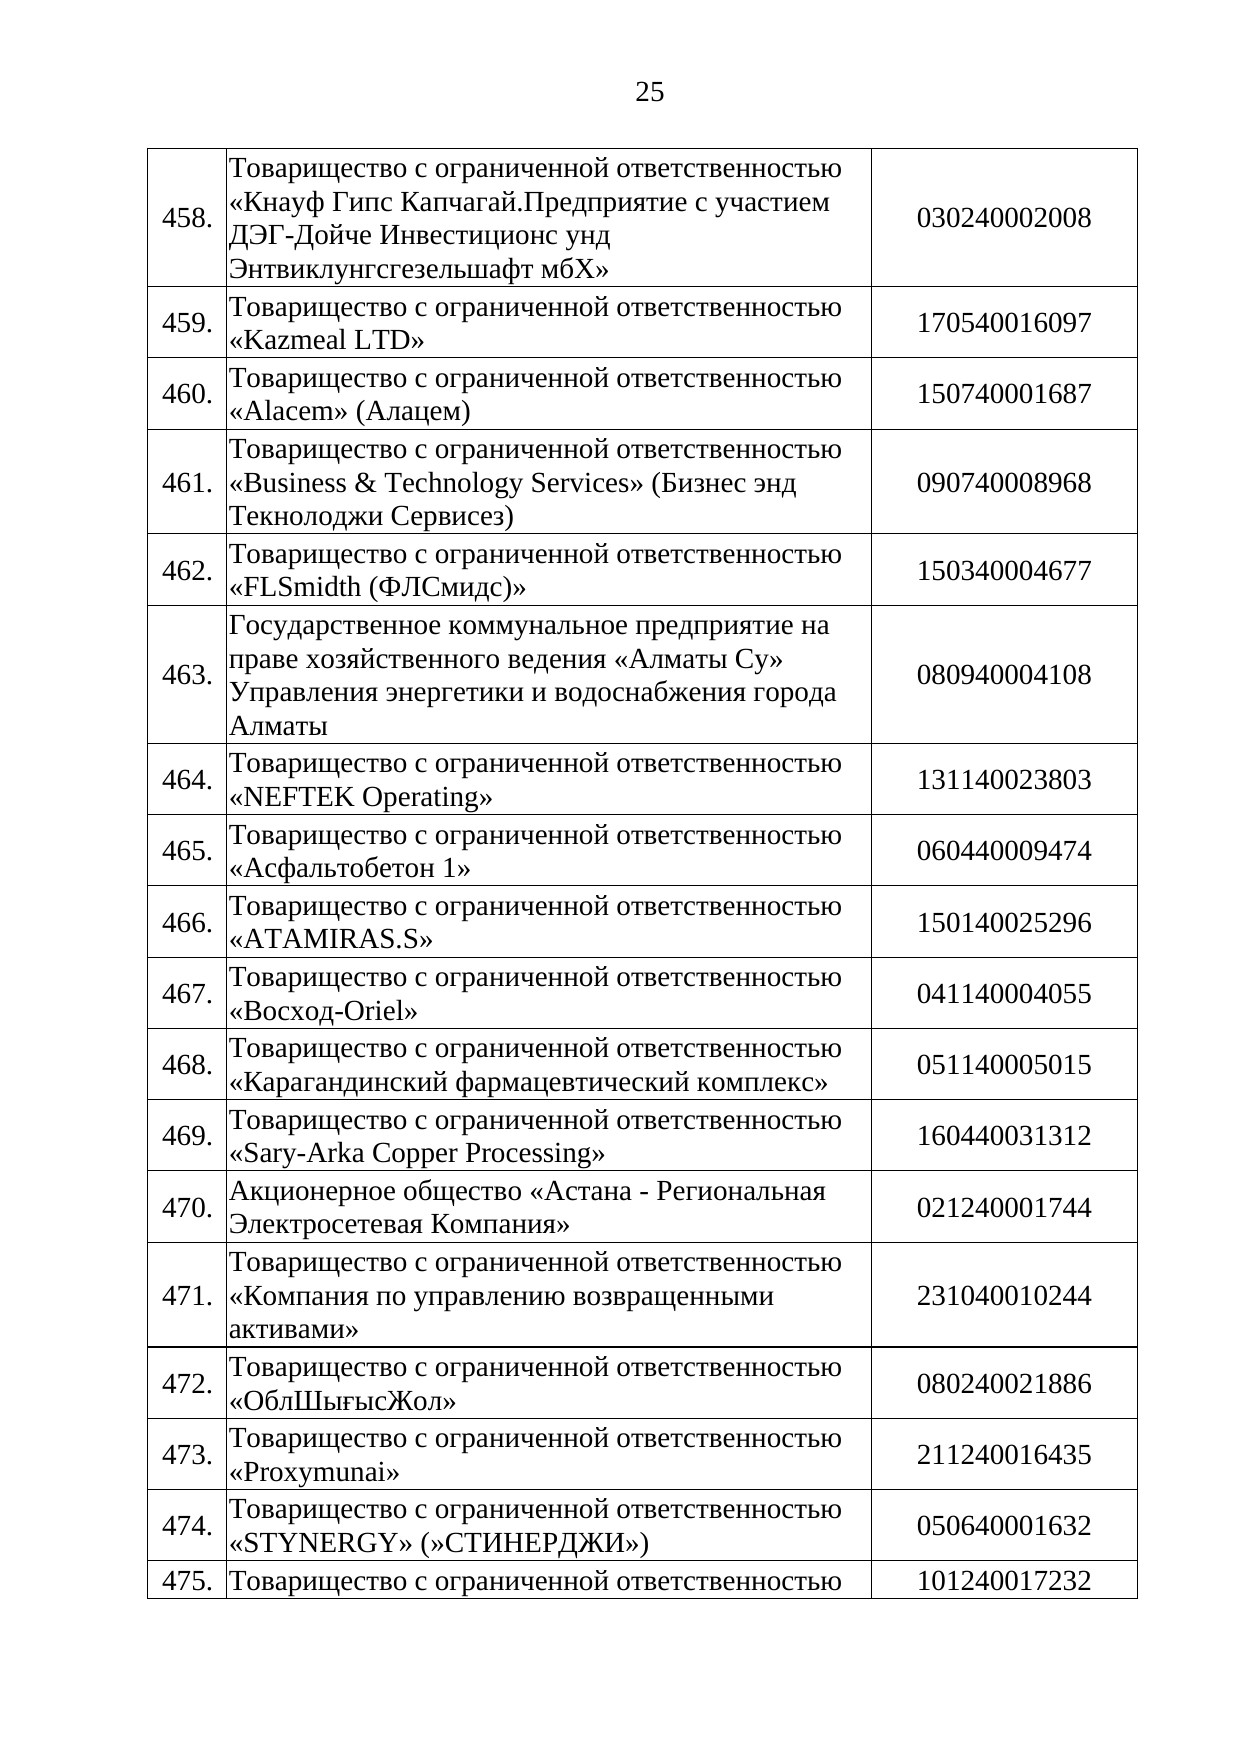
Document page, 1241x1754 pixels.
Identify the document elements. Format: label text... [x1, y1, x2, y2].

table_cell 030240002008 [872, 149, 1137, 286]
table_cell 231040010244 [872, 1243, 1137, 1346]
table_cell Товарищество с ограниченной ответственностью «Alacem» (Алацем) [227, 358, 871, 428]
table_cell 211240016435 [872, 1419, 1137, 1489]
table_cell 468. [148, 1029, 226, 1099]
table_cell 458. [148, 149, 226, 286]
table_cell 021240001744 [872, 1171, 1137, 1242]
table_cell 471. [148, 1243, 226, 1346]
table_cell 474. [148, 1490, 226, 1560]
table_cell 469. [148, 1100, 226, 1170]
table_cell 472. [148, 1348, 226, 1418]
table_cell 170540016097 [872, 287, 1137, 357]
table_cell Товарищество с ограниченной ответственностью «ОблШығысЖол» [227, 1348, 871, 1418]
table_cell 475. [148, 1561, 226, 1598]
table_cell 060440009474 [872, 815, 1137, 885]
table_cell Товарищество с ограниченной ответственностью «Sary-Arka Copper Processing» [227, 1100, 871, 1170]
table_cell 150340004677 [872, 534, 1137, 604]
table_cell 460. [148, 358, 226, 428]
table_cell 459. [148, 287, 226, 357]
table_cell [227, 1561, 871, 1598]
table_cell 051140005015 [872, 1029, 1137, 1099]
table_cell Товарищество с ограниченной ответственностью «Компания по управлению возвращенными активами» [227, 1243, 871, 1346]
table_cell 080940004108 [872, 606, 1137, 743]
table_cell 050640001632 [872, 1490, 1137, 1560]
table_cell Товарищество с ограниченной ответственностью «Proxymunai» [227, 1419, 871, 1489]
table_cell Товарищество с ограниченной ответственностью «Асфальтобетон 1» [227, 815, 871, 885]
table_cell 464. [148, 744, 226, 814]
table_cell 090740008968 [872, 430, 1137, 533]
table_cell 461. [148, 430, 226, 533]
table_cell 473. [148, 1419, 226, 1489]
table_cell Товарищество с ограниченной ответственностью «FLSmidth (ФЛСмидс)» [227, 534, 871, 604]
table_cell Товарищество с ограниченной ответственностью «Восход-Oriel» [227, 958, 871, 1028]
table_cell Товарищество с ограниченной ответственностью «Business & Technology Services» (Бизнес энд Текнолоджи Сервисез) [227, 430, 871, 533]
table_cell Товарищество с ограниченной ответственностью «NEFTEK Operating» [227, 744, 871, 814]
table_cell 462. [148, 534, 226, 604]
table_cell 465. [148, 815, 226, 885]
table_cell Товарищество с ограниченной ответственностью «STYNERGY» (»СТИНЕРДЖИ») [227, 1490, 871, 1560]
table_cell 150140025296 [872, 886, 1137, 957]
table_cell 467. [148, 958, 226, 1028]
table_cell Государственное коммунальное предприятие на праве хозяйственного ведения «Алматы Су» Управления энергетики и водоснабжения города Алматы [227, 606, 871, 743]
table_cell Товарищество с ограниченной ответственностью «ATAMIRAS.S» [227, 886, 871, 957]
table_cell 101240017232 [872, 1561, 1137, 1598]
table_cell 466. [148, 886, 226, 957]
table_cell 080240021886 [872, 1348, 1137, 1418]
table_cell Товарищество с ограниченной ответственностью «Кнауф Гипс Капчагай.Предприятие с участием ДЭГ-Дойче Инвестиционс унд Энтвиклунгсгезельшафт мбХ» [227, 149, 871, 286]
table_cell Товарищество с ограниченной ответственностью «Kazmeal LTD» [227, 287, 871, 357]
table_cell Акционерное общество «Астана - Региональная Электросетевая Компания» [227, 1171, 871, 1242]
table_cell 160440031312 [872, 1100, 1137, 1170]
table_cell 150740001687 [872, 358, 1137, 428]
table_cell 463. [148, 606, 226, 743]
table_cell 041140004055 [872, 958, 1137, 1028]
table_cell 131140023803 [872, 744, 1137, 814]
table_cell Товарищество с ограниченной ответственностью «Карагандинский фармацевтический комплекс» [227, 1029, 871, 1099]
table_cell 470. [148, 1171, 226, 1242]
